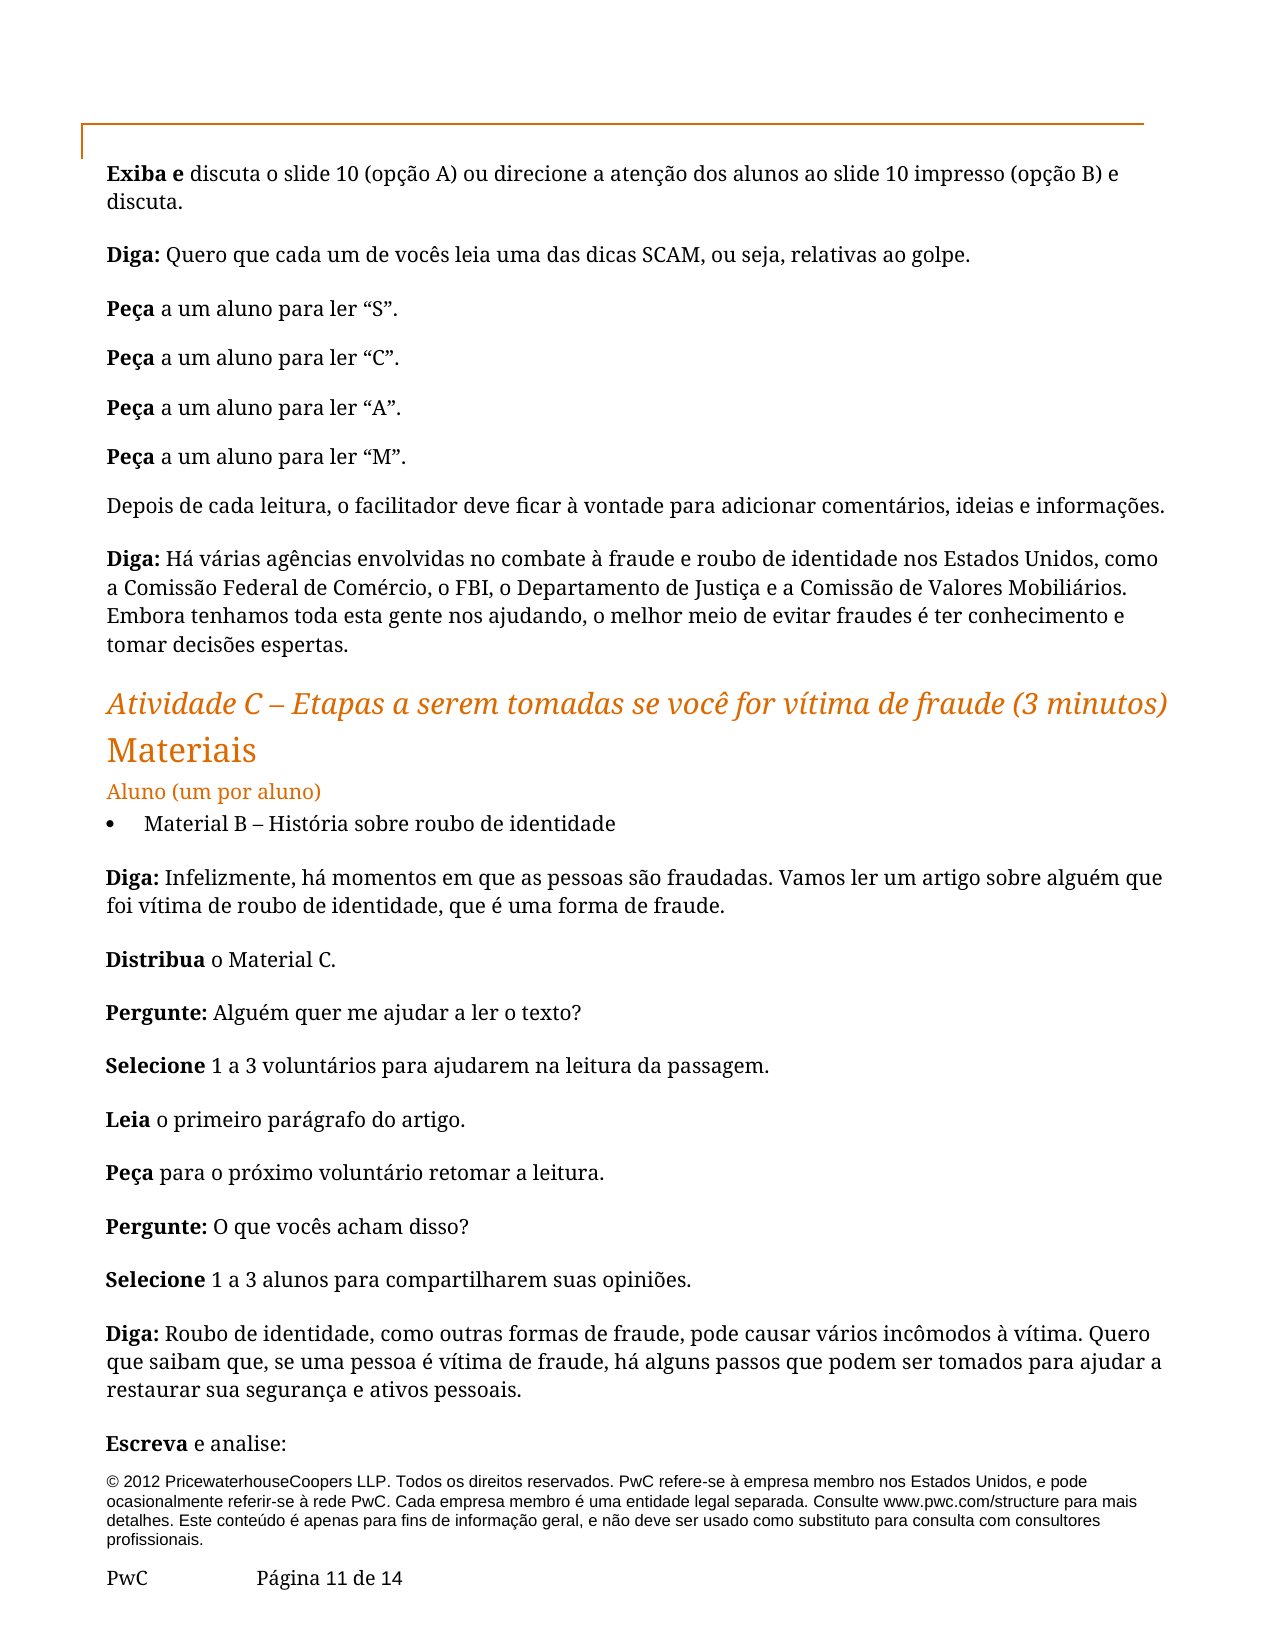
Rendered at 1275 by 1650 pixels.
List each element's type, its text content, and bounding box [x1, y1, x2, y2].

text Pergunte: O que vocês acham disso? [105, 1212, 1168, 1240]
text Diga: Infelizmente, há momentos em que as pessoas são fraudadas. Vamos ler um artigo sobre alguém que foi vítima de roubo de identidade, que é uma forma de fraude. [105, 863, 1168, 920]
list Material B – História sobre roubo de identidade [106, 809, 1168, 838]
text Escreva e analise: [105, 1429, 1168, 1457]
text Depois de cada leitura, o facilitador deve ficar à vontade para adicionar comentários, ideias e informações. [106, 491, 1168, 519]
text Peça a um aluno para ler “A”. [106, 393, 1168, 421]
text Selecione 1 a 3 voluntários para ajudarem na leitura da passagem. [105, 1052, 1168, 1080]
text Distribua o Material C. [105, 945, 1168, 973]
subtitle Aluno (um por aluno) [106, 777, 1168, 805]
text Peça a um aluno para ler “M”. [106, 442, 1168, 470]
text Selecione 1 a 3 alunos para compartilharem suas opiniões. [105, 1265, 1168, 1294]
text Peça para o próximo voluntário retomar a leitura. [105, 1158, 1168, 1187]
text Leia o primeiro parágrafo do artigo. [105, 1105, 1168, 1133]
subtitle Materiais [106, 727, 1168, 773]
text Diga: Há várias agências envolvidas no combate à fraude e roubo de identidade nos Estados Unidos, como a Comissão Federal de Comércio, o FBI, o Departamento de Justiça e a Comissão de Valores Mobiliários. Embora tenhamos toda esta gente nos ajudando, o melhor meio de evitar fraudes é ter conhecimento e tomar decisões espertas. [106, 544, 1168, 658]
text Peça a um aluno para ler “C”. [106, 343, 1168, 372]
subtitle Atividade C – Etapas a serem tomadas se você for vítima de fraude (3 minutos) [106, 683, 1168, 723]
text Pergunte: Alguém quer me ajudar a ler o texto? [105, 998, 1168, 1027]
text Diga: Quero que cada um de vocês leia uma das dicas SCAM, ou seja, relativas ao golpe. [106, 241, 1168, 269]
text Diga: Roubo de identidade, como outras formas de fraude, pode causar vários incômodos à vítima. Quero que saibam que, se uma pessoa é vítima de fraude, há alguns passos que podem ser tomados para ajudar a restaurar sua segurança e ativos pessoais. [105, 1319, 1168, 1404]
text Exiba e discuta o slide 10 (opção A) ou direcione a atenção dos alunos ao slide 10 impresso (opção B) e discuta. [106, 153, 1168, 216]
text Peça a um aluno para ler “S”. [106, 294, 1168, 322]
